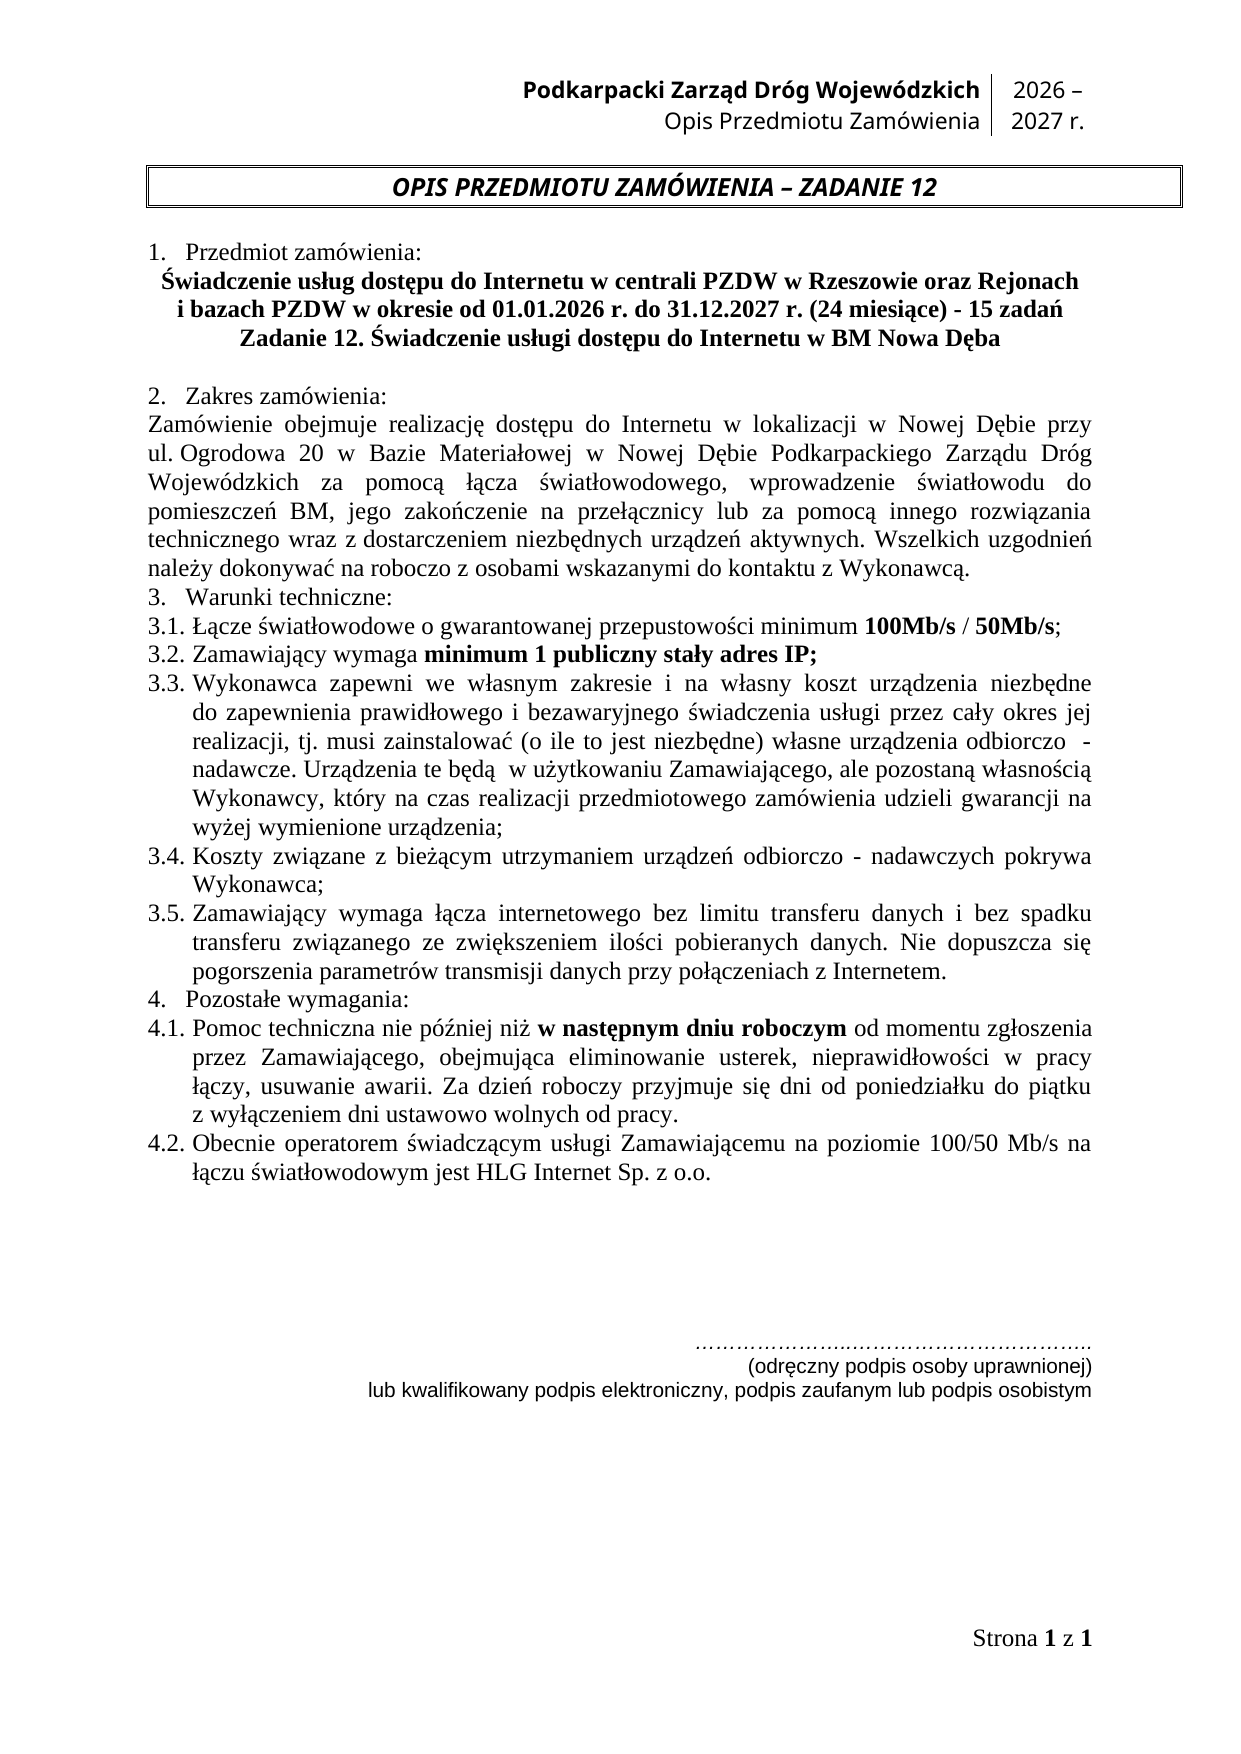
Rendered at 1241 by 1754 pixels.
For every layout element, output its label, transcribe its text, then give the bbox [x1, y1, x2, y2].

list Obecnie operatorem świadczącym usługi Zamawiającemu na poziomie 100/50 Mb/s na łączu światłowodowym jest HLG Internet Sp. z o.o. [148, 1128, 1092, 1186]
text lub kwalifikowany podpis elektroniczny, podpis zaufanym lub podpis osobistym [148, 1377, 1092, 1401]
list Pozostałe wymagania: [148, 984, 1092, 1013]
text …………………..…………………………….. [148, 1329, 1092, 1353]
text Zadanie 12. Świadczenie usługi dostępu do Internetu w BM Nowa Dęba [148, 323, 1092, 352]
list Wykonawca zapewni we własnym zakresie i na własny koszt urządzenia niezbędne do zapewnienia prawidłowego i bezawaryjnego świadczenia usługi przez cały okres jej realizacji, tj. musi zainstalować (o ile to jest niezbędne) własne urządzenia odbiorczo - nadawcze. Urządzenia te będą w użytkowaniu Zamawiającego, ale pozostaną własnością Wykonawcy, który na czas realizacji przedmiotowego zamówienia udzieli gwarancji na wyżej wymienione urządzenia; [148, 668, 1092, 841]
list Łącze światłowodowe o gwarantowanej przepustowości minimum 100Mb/s / 50Mb/s; [148, 611, 1092, 639]
list Zamawiający wymaga minimum 1 publiczny stały adres IP; [148, 639, 1092, 668]
text Zamówienie obejmuje realizację dostępu do Internetu w lokalizacji w Nowej Dębie przy ul. Ogrodowa 20 w Bazie Materiałowej w Nowej Dębie Podkarpackiego Zarządu Dróg Wojewódzkich za pomocą łącza światłowodowego, wprowadzenie światłowodu do pomieszczeń BM, jego zakończenie na przełącznicy lub za pomocą innego rozwiązania technicznego wraz z dostarczeniem niezbędnych urządzeń aktywnych. Wszelkich uzgodnień należy dokonywać na roboczo z osobami wskazanymi do kontaktu z Wykonawcą. [148, 409, 1092, 582]
list Warunki techniczne: [148, 582, 1092, 611]
list Przedmiot zamówienia: [148, 237, 1092, 266]
text (odręczny podpis osoby uprawnionej) [148, 1353, 1092, 1377]
text Świadczenie usług dostępu do Internetu w centrali PZDW w Rzeszowie oraz Rejonach i bazach PZDW w okresie od 01.01.2026 r. do 31.12.2027 r. (24 miesiące) - 15 zadań [148, 266, 1092, 323]
list Zakres zamówienia: [148, 381, 1092, 409]
list Zamawiający wymaga łącza internetowego bez limitu transferu danych i bez spadku transferu związanego ze zwiększeniem ilości pobieranych danych. Nie dopuszcza się pogorszenia parametrów transmisji danych przy połączeniach z Internetem. [148, 898, 1092, 984]
table_header OPIS PRZEDMIOTU ZAMÓWIENIA – ZADANIE 12 [149, 168, 1180, 205]
list Koszty związane z bieżącym utrzymaniem urządzeń odbiorczo - nadawczych pokrywa Wykonawca; [148, 841, 1092, 898]
list Pomoc techniczna nie później niż w następnym dniu roboczym od momentu zgłoszenia przez Zamawiającego, obejmująca eliminowanie usterek, nieprawidłowości w pracy łączy, usuwanie awarii. Za dzień roboczy przyjmuje się dni od poniedziałku do piątku z wyłączeniem dni ustawowo wolnych od pracy. [148, 1013, 1092, 1128]
